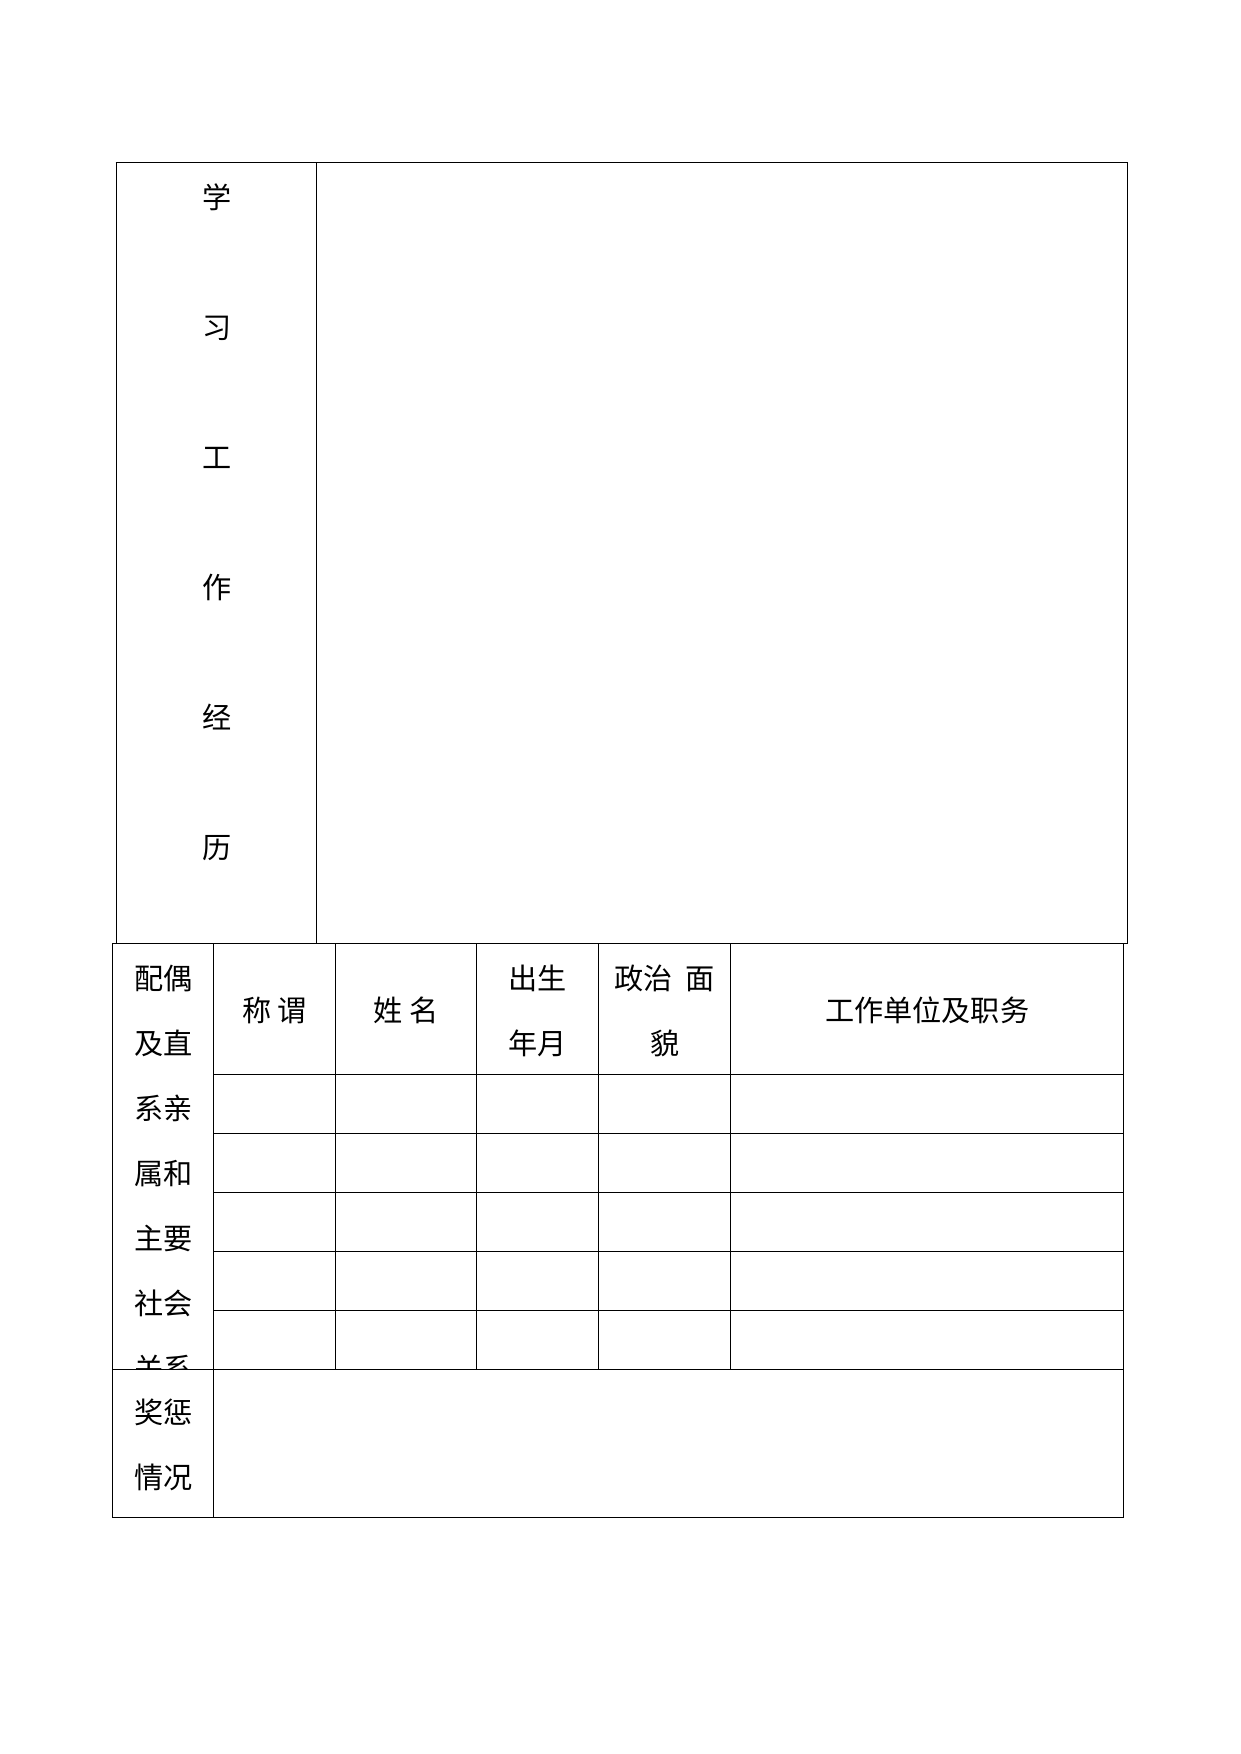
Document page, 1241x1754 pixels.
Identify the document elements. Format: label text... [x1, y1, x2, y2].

table_cell [336, 1134, 476, 1192]
table_cell [731, 1193, 1123, 1251]
table_cell [477, 1134, 598, 1192]
table_cell [214, 1193, 335, 1251]
table_cell 政治 面貌 [599, 944, 730, 1074]
table_cell [599, 1252, 730, 1310]
table_cell [477, 1311, 598, 1369]
table_cell [317, 163, 1127, 943]
table_cell [477, 1252, 598, 1310]
table_cell 出生 年月 [477, 944, 598, 1074]
table_cell 姓 名 [336, 944, 476, 1074]
table_cell [731, 1311, 1123, 1369]
table_cell 学 习 工 作 经 历 [117, 163, 316, 943]
table_cell [599, 1134, 730, 1192]
table_cell [336, 1075, 476, 1133]
table_cell [214, 1134, 335, 1192]
table_cell [599, 1311, 730, 1369]
table_cell 工作单位及职务 [731, 944, 1123, 1074]
table_cell [214, 1311, 335, 1369]
table_cell 奖惩 情况 [113, 1370, 213, 1517]
table_cell [214, 1252, 335, 1310]
table_cell [731, 1075, 1123, 1133]
table_cell [599, 1075, 730, 1133]
table_cell [214, 1075, 335, 1133]
table_cell [731, 1134, 1123, 1192]
table_cell 称 谓 [214, 944, 335, 1074]
table_cell [214, 1370, 1123, 1517]
table_cell [731, 1252, 1123, 1310]
table_cell [477, 1193, 598, 1251]
table_cell [599, 1193, 730, 1251]
table_cell [336, 1252, 476, 1310]
table_cell 配偶及直系亲属和主要社会关系情况 [113, 944, 213, 1369]
table_cell [477, 1075, 598, 1133]
table_cell [336, 1311, 476, 1369]
table_cell [336, 1193, 476, 1251]
